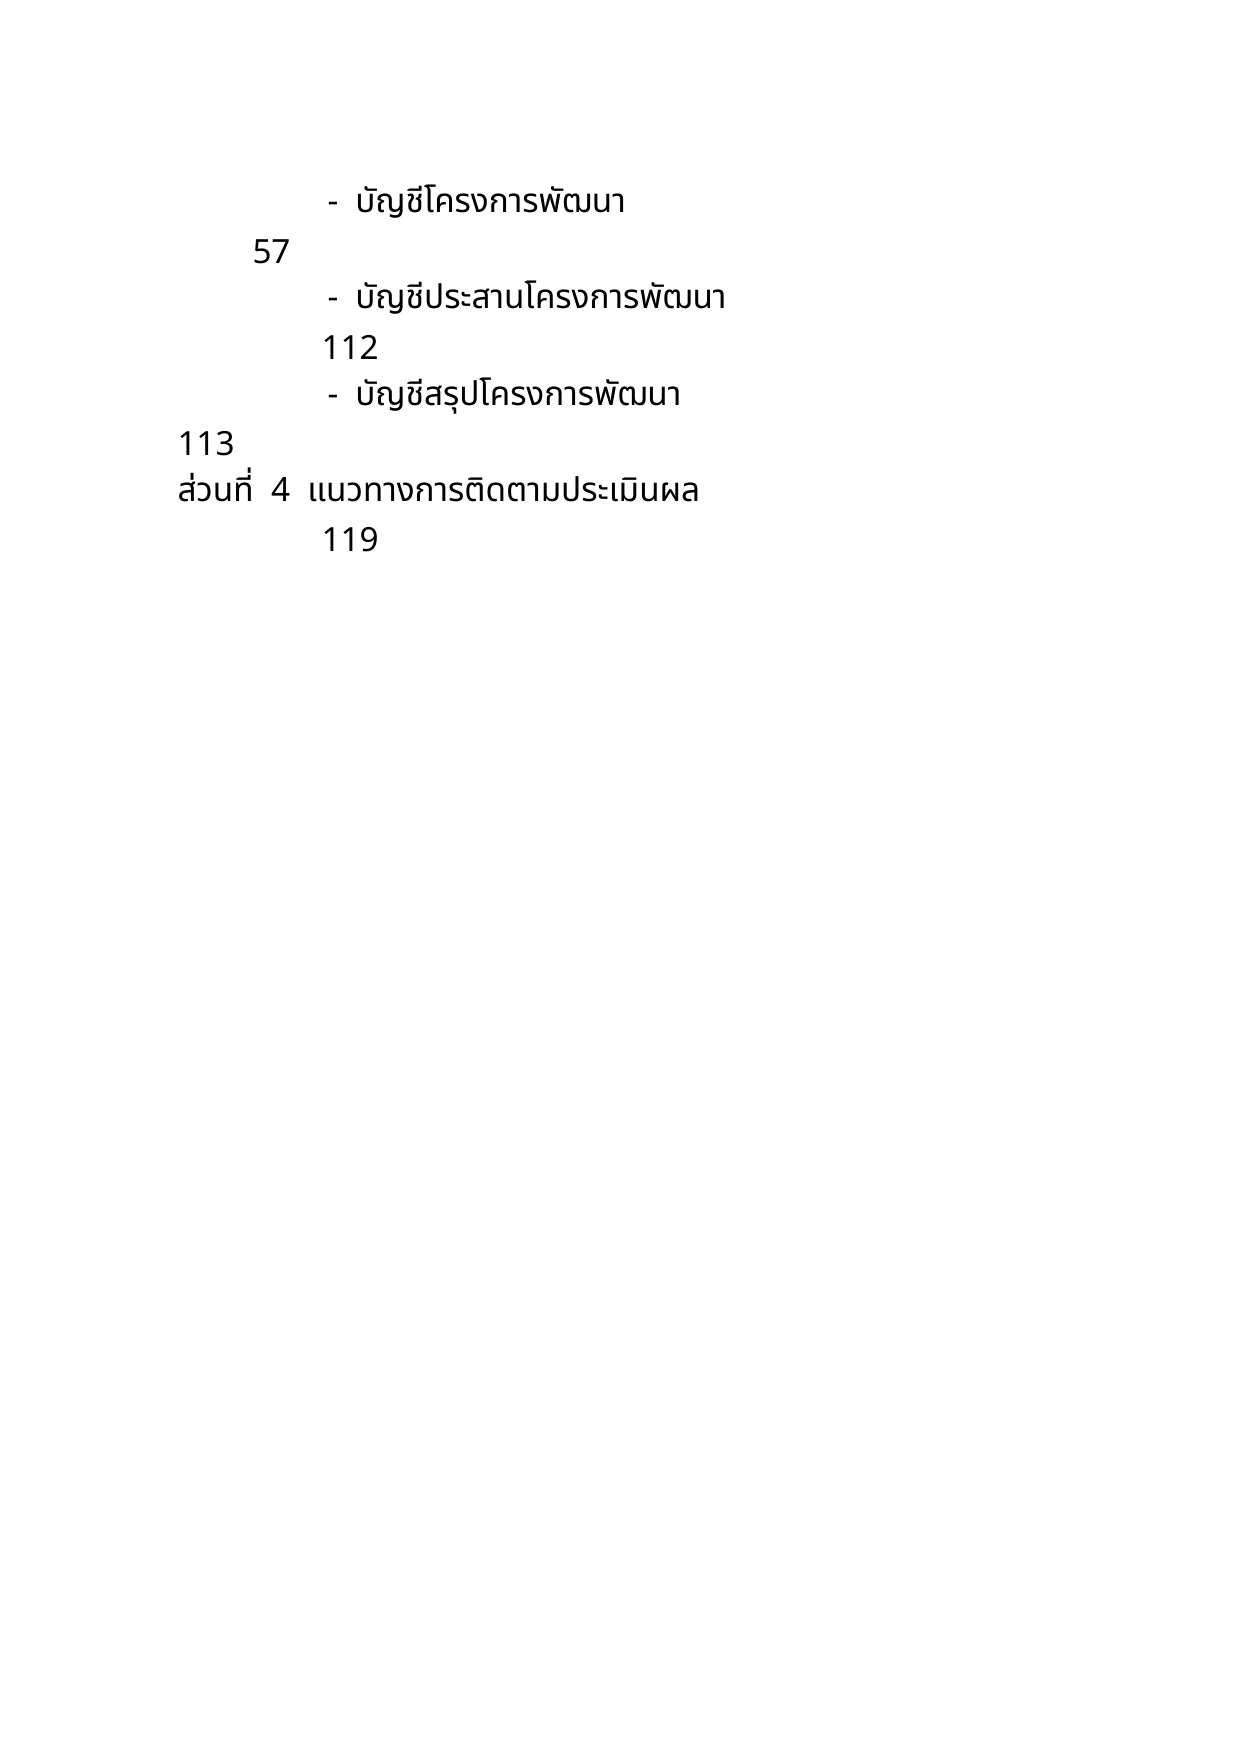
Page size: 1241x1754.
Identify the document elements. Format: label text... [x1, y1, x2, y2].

text - บัญชีสรุปโครงการพัฒนา 113 [177, 369, 1122, 465]
text - บัญชีโครงการพัฒนา 57 [177, 177, 1122, 273]
text - บัญชีประสานโครงการพัฒนา 112 [177, 273, 1122, 369]
text ส่วนที่ 4 แนวทางการติดตามประเมินผล 119 [177, 465, 1122, 561]
